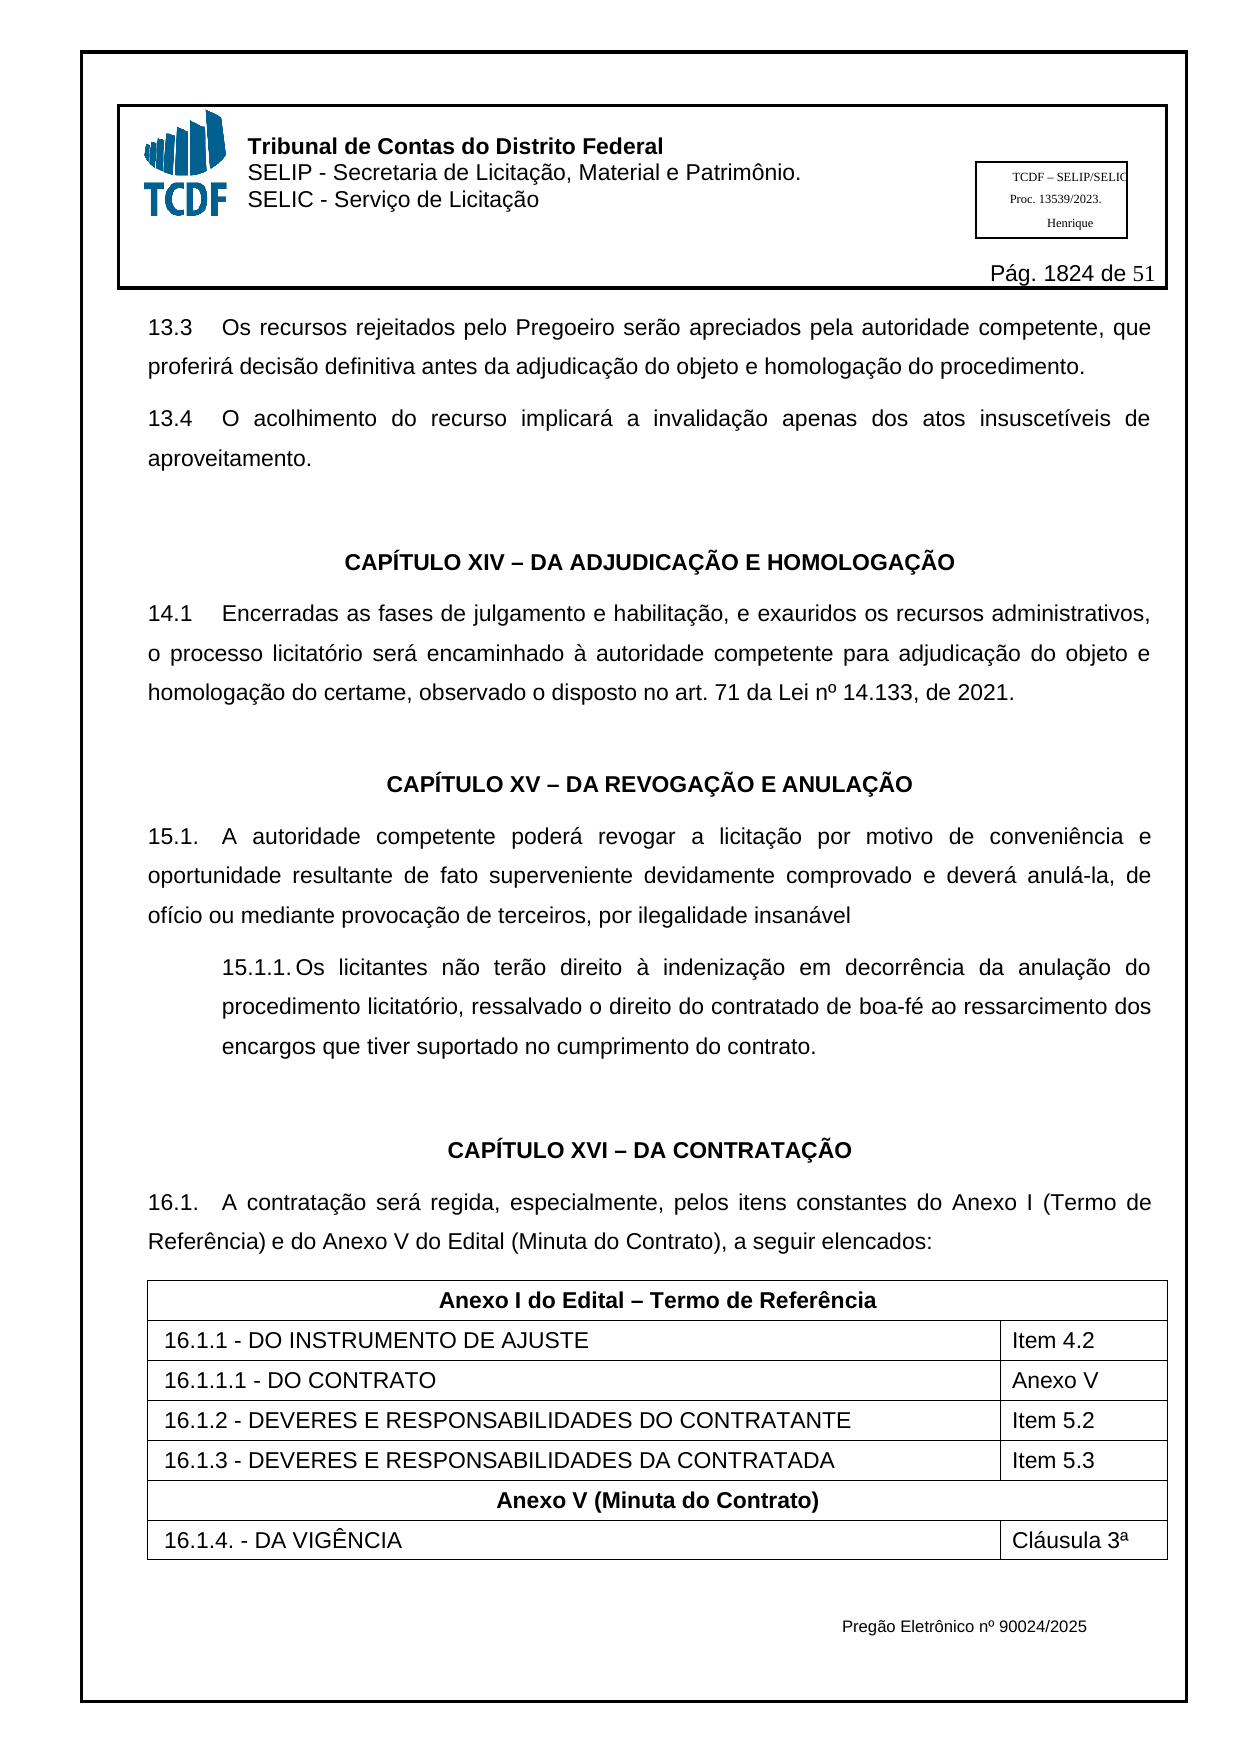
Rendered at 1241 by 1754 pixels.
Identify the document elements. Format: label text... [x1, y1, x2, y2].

table_cell Item 4.2 [1001, 1321, 1167, 1360]
text 15.1.1. Os licitantes não terão direito à indenização em decorrência da anulação do procedimento licitatório, ressalvado o direito do contratado de boa-fé ao ressarcimento dos encargos que tiver suportado no cumprimento do contrato. [222, 954, 1152, 1059]
picture [129, 107, 241, 218]
table_cell Anexo V [1001, 1361, 1167, 1400]
text 15.1. A autoridade competente poderá revogar a licitação por motivo de conveniência e oportunidade resultante de fato superveniente devidamente comprovado e deverá anulá-la, de ofício ou mediante provocação de terceiros, por ilegalidade insanável [148, 823, 1152, 928]
table_cell Item 5.3 [1001, 1441, 1167, 1479]
table_cell 16.1.1.1 - DO CONTRATO [148, 1361, 1000, 1400]
table_cell 16.1.1 - DO INSTRUMENTO DE AJUSTE [148, 1321, 1000, 1360]
text 16.1. A contratação será regida, especialmente, pelos itens constantes do Anexo I (Termo de Referência) e do Anexo V do Edital (Minuta do Contrato), a seguir elencados: [148, 1189, 1152, 1254]
table_header Anexo I do Edital – Termo de Referência [148, 1281, 1167, 1320]
text 14.1 Encerradas as fases de julgamento e habilitação, e exauridos os recursos administrativos, o processo licitatório será encaminhado à autoridade competente para adjudicação do objeto e homologação do certame, observado o disposto no art. 71 da Lei nº 14.133, de 2021. [148, 600, 1152, 706]
text CAPÍTULO XV – DA REVOGAÇÃO E ANULAÇÃO [148, 771, 1152, 797]
text 13.3 Os recursos rejeitados pelo Pregoeiro serão apreciados pela autoridade competente, que proferirá decisão definitiva antes da adjudicação do objeto e homologação do procedimento. [148, 313, 1152, 379]
table_cell 16.1.3 - DEVERES E RESPONSABILIDADES DA CONTRATADA [148, 1441, 1000, 1479]
subtitle CAPÍTULO XIV – DA ADJUDICAÇÃO E HOMOLOGAÇÃO [148, 548, 1152, 575]
table_cell Anexo V (Minuta do Contrato) [148, 1481, 1167, 1519]
table_cell Cláusula 3ª [1001, 1521, 1167, 1559]
text 13.4 O acolhimento do recurso implicará a invalidação apenas dos atos insuscetíveis de aproveitamento. [148, 405, 1152, 471]
table_cell 16.1.4. - DA VIGÊNCIA [148, 1521, 1000, 1559]
table_cell Item 5.2 [1001, 1401, 1167, 1440]
table_cell 16.1.2 - DEVERES E RESPONSABILIDADES DO CONTRATANTE [148, 1401, 1000, 1440]
text CAPÍTULO XVI – DA CONTRATAÇÃO [148, 1137, 1152, 1163]
